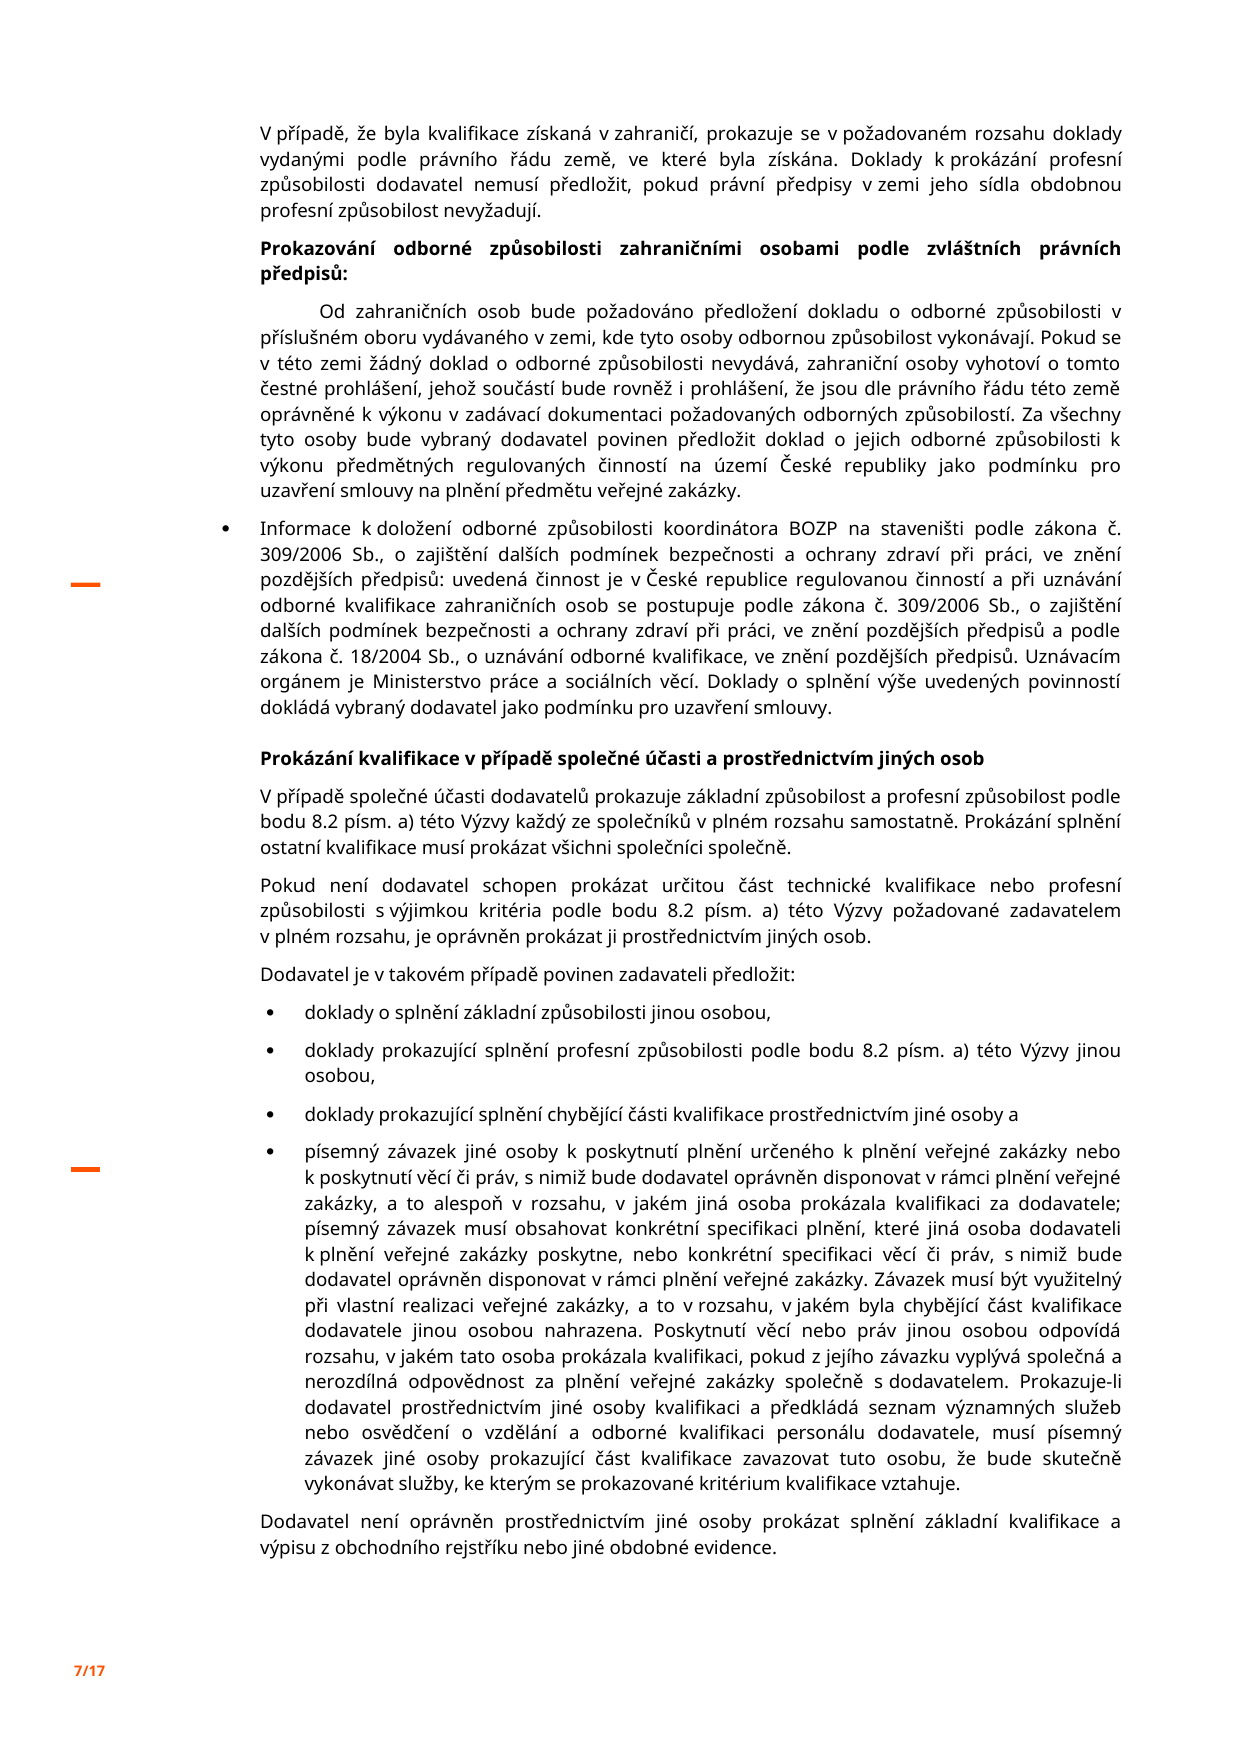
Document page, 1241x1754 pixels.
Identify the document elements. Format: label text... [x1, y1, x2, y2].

list Informace k doložení odborné způsobilosti koordinátora BOZP na staveništi podle zákona č. 309/2006 Sb., o zajištění dalších podmínek bezpečnosti a ochrany zdraví při práci, ve znění pozdějších předpisů: uvedená činnost je v České republice regulovanou činností a při uznávání odborné kvalifikace zahraničních osob se postupuje podle zákona č. 309/2006 Sb., o zajištění dalších podmínek bezpečnosti a ochrany zdraví při práci, ve znění pozdějších předpisů a podle zákona č. 18/2004 Sb., o uznávání odborné kvalifikace, ve znění pozdějších předpisů. Uznávacím orgánem je Ministerstvo práce a sociálních věcí. Doklady o splnění výše uvedených povinností dokládá vybraný dodavatel jako podmínku pro uzavření smlouvy. [222, 515, 1122, 719]
text Prokazování odborné způsobilosti zahraničními osobami podle zvláštních právních předpisů: [260, 235, 1122, 286]
text Pokud není dodavatel schopen prokázat určitou část technické kvalifikace nebo profesní způsobilosti s výjimkou kritéria podle bodu 8.2 písm. a) této Výzvy požadované zadavatelem v plném rozsahu, je oprávněn prokázat ji prostřednictvím jiných osob. [260, 872, 1122, 949]
text Prokázání kvalifikace v případě společné účasti a prostřednictvím jiných osob [260, 745, 1122, 771]
list doklady prokazující splnění chybějící části kvalifikace prostřednictvím jiné osoby a [267, 1101, 1122, 1126]
text Dodavatel není oprávněn prostřednictvím jiné osoby prokázat splnění základní kvalifikace a výpisu z obchodního rejstříku nebo jiné obdobné evidence. [260, 1509, 1122, 1560]
text Od zahraničních osob bude požadováno předložení dokladu o odborné způsobilosti v příslušném oboru vydávaného v zemi, kde tyto osoby odbornou způsobilost vykonávají. Pokud se v této zemi žádný doklad o odborné způsobilosti nevydává, zahraniční osoby vyhotoví o tomto čestné prohlášení, jehož součástí bude rovněž i prohlášení, že jsou dle právního řádu této země oprávněné k výkonu v zadávací dokumentaci požadovaných odborných způsobilostí. Za všechny tyto osoby bude vybraný dodavatel povinen předložit doklad o jejich odborné způsobilosti k výkonu předmětných regulovaných činností na území České republiky jako podmínku pro uzavření smlouvy na plnění předmětu veřejné zakázky. [260, 299, 1122, 503]
list doklady prokazující splnění profesní způsobilosti podle bodu 8.2 písm. a) této Výzvy jinou osobou, [267, 1037, 1122, 1088]
text Dodavatel je v takovém případě povinen zadavateli předložit: [260, 961, 1122, 987]
list písemný závazek jiné osoby k poskytnutí plnění určeného k plnění veřejné zakázky nebo k poskytnutí věcí či práv, s nimiž bude dodavatel oprávněn disponovat v rámci plnění veřejné zakázky, a to alespoň v rozsahu, v jakém jiná osoba prokázala kvalifikaci za dodavatele; písemný závazek musí obsahovat konkrétní specifikaci plnění, které jiná osoba dodavateli k plnění veřejné zakázky poskytne, nebo konkrétní specifikaci věcí či práv, s nimiž bude dodavatel oprávněn disponovat v rámci plnění veřejné zakázky. Závazek musí být využitelný při vlastní realizaci veřejné zakázky, a to v rozsahu, v jakém byla chybějící část kvalifikace dodavatele jinou osobou nahrazena. Poskytnutí věcí nebo práv jinou osobou odpovídá rozsahu, v jakém tato osoba prokázala kvalifikaci, pokud z jejího závazku vyplývá společná a nerozdílná odpovědnost za plnění veřejné zakázky společně s dodavatelem. Prokazuje-li dodavatel prostřednictvím jiné osoby kvalifikaci a předkládá seznam významných služeb nebo osvědčení o vzdělání a odborné kvalifikaci personálu dodavatele, musí písemný závazek jiné osoby prokazující část kvalifikace zavazovat tuto osobu, že bude skutečně vykonávat služby, ke kterým se prokazované kritérium kvalifikace vztahuje. [267, 1139, 1122, 1496]
text V případě, že byla kvalifikace získaná v zahraničí, prokazuje se v požadovaném rozsahu doklady vydanými podle právního řádu země, ve které byla získána. Doklady k prokázání profesní způsobilosti dodavatel nemusí předložit, pokud právní předpisy v zemi jeho sídla obdobnou profesní způsobilost nevyžadují. [260, 121, 1122, 223]
text V případě společné účasti dodavatelů prokazuje základní způsobilost a profesní způsobilost podle bodu 8.2 písm. a) této Výzvy každý ze společníků v plném rozsahu samostatně. Prokázání splnění ostatní kvalifikace musí prokázat všichni společníci společně. [260, 783, 1122, 860]
list doklady o splnění základní způsobilosti jinou osobou, [267, 999, 1122, 1025]
